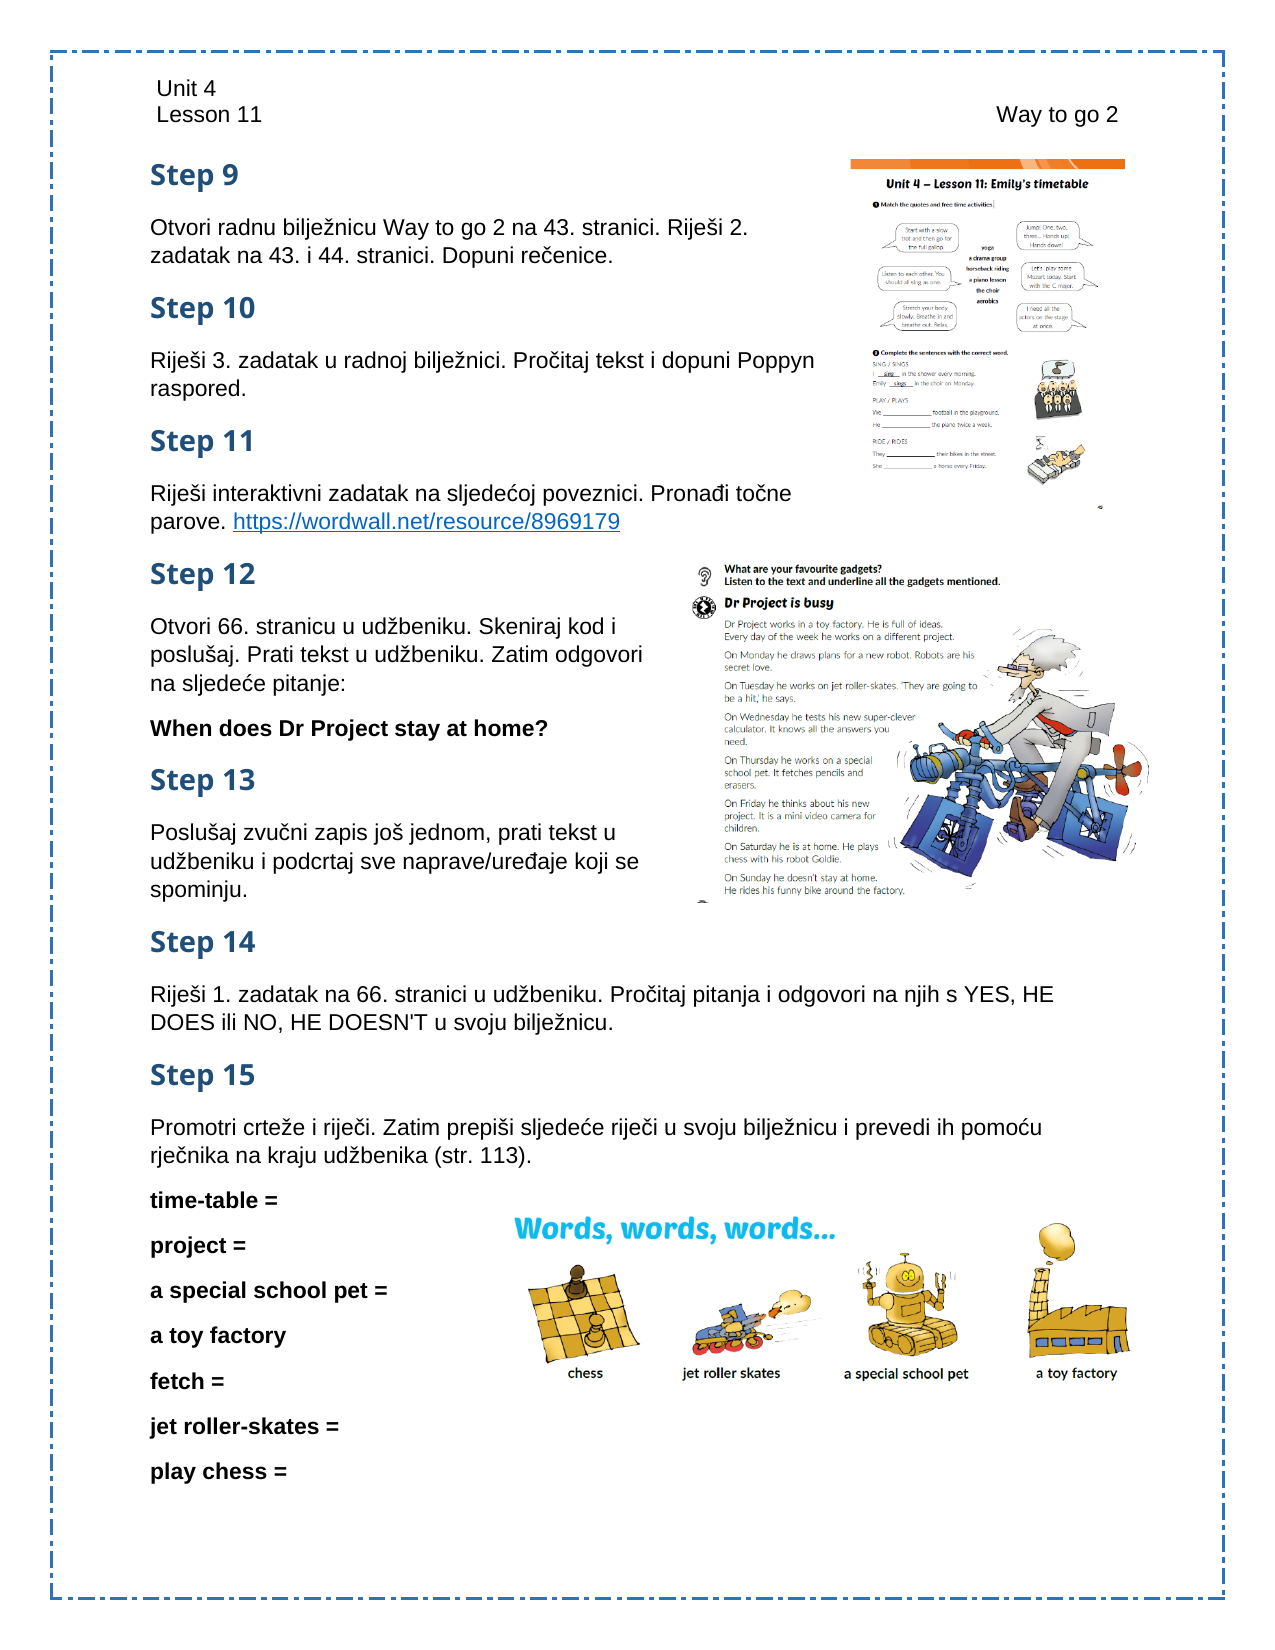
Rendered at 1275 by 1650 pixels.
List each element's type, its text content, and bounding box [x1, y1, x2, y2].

text play chess = [150, 1458, 1125, 1484]
text Poslušaj zvučni zapis još jednom, prati tekst u udžbeniku i podcrtaj sve naprave/uređaje koji se spominju. [150, 819, 682, 902]
text Step 11 [150, 420, 850, 460]
text Step 9 [150, 154, 1125, 194]
picture [507, 1206, 1137, 1392]
text jet roller-skates = [150, 1413, 1125, 1439]
text a toy factory [150, 1322, 507, 1349]
text Step 10 [150, 287, 850, 327]
text a special school pet = [150, 1277, 507, 1304]
text Riješi 3. zadatak u radnoj bilježnici. Pročitaj tekst i dopuni Poppyn raspored. [150, 347, 850, 401]
text Otvori 66. stranicu u udžbeniku. Skeniraj kod i poslušaj. Prati tekst u udžbeniku. Zatim odgovori na sljedeće pitanje: [150, 613, 682, 696]
text Riješi 1. zadatak na 66. stranici u udžbeniku. Pročitaj pitanja i odgovori na njih s YES, HE DOES ili NO, HE DOESN'T u svoju bilježnicu. [150, 981, 1125, 1035]
text time-table = [150, 1187, 1125, 1213]
text Step 15 [150, 1054, 1125, 1094]
picture [850, 159, 1125, 514]
text When does Dr Project stay at home? [150, 714, 682, 741]
text Step 13 [150, 760, 682, 799]
text Promotri crteže i riječi. Zatim prepiši sljedeće riječi u svoju bilježnicu i prevedi ih pomoću rječnika na kraju udžbenika (str. 113). [150, 1114, 1125, 1168]
text project = [150, 1232, 507, 1259]
picture [682, 556, 1158, 903]
text Riješi interaktivni zadatak na sljedećoj poveznici. Pronađi točne parove. https://wordwall.net/resource/8969179 [150, 479, 1125, 534]
text Otvori radnu bilježnicu Way to go 2 na 43. stranici. Riješi 2. zadatak na 43. i 44. stranici. Dopuni rečenice. [150, 213, 850, 268]
text Step 12 [150, 553, 1125, 593]
text Step 14 [150, 921, 1125, 961]
text fetch = [150, 1368, 1125, 1394]
